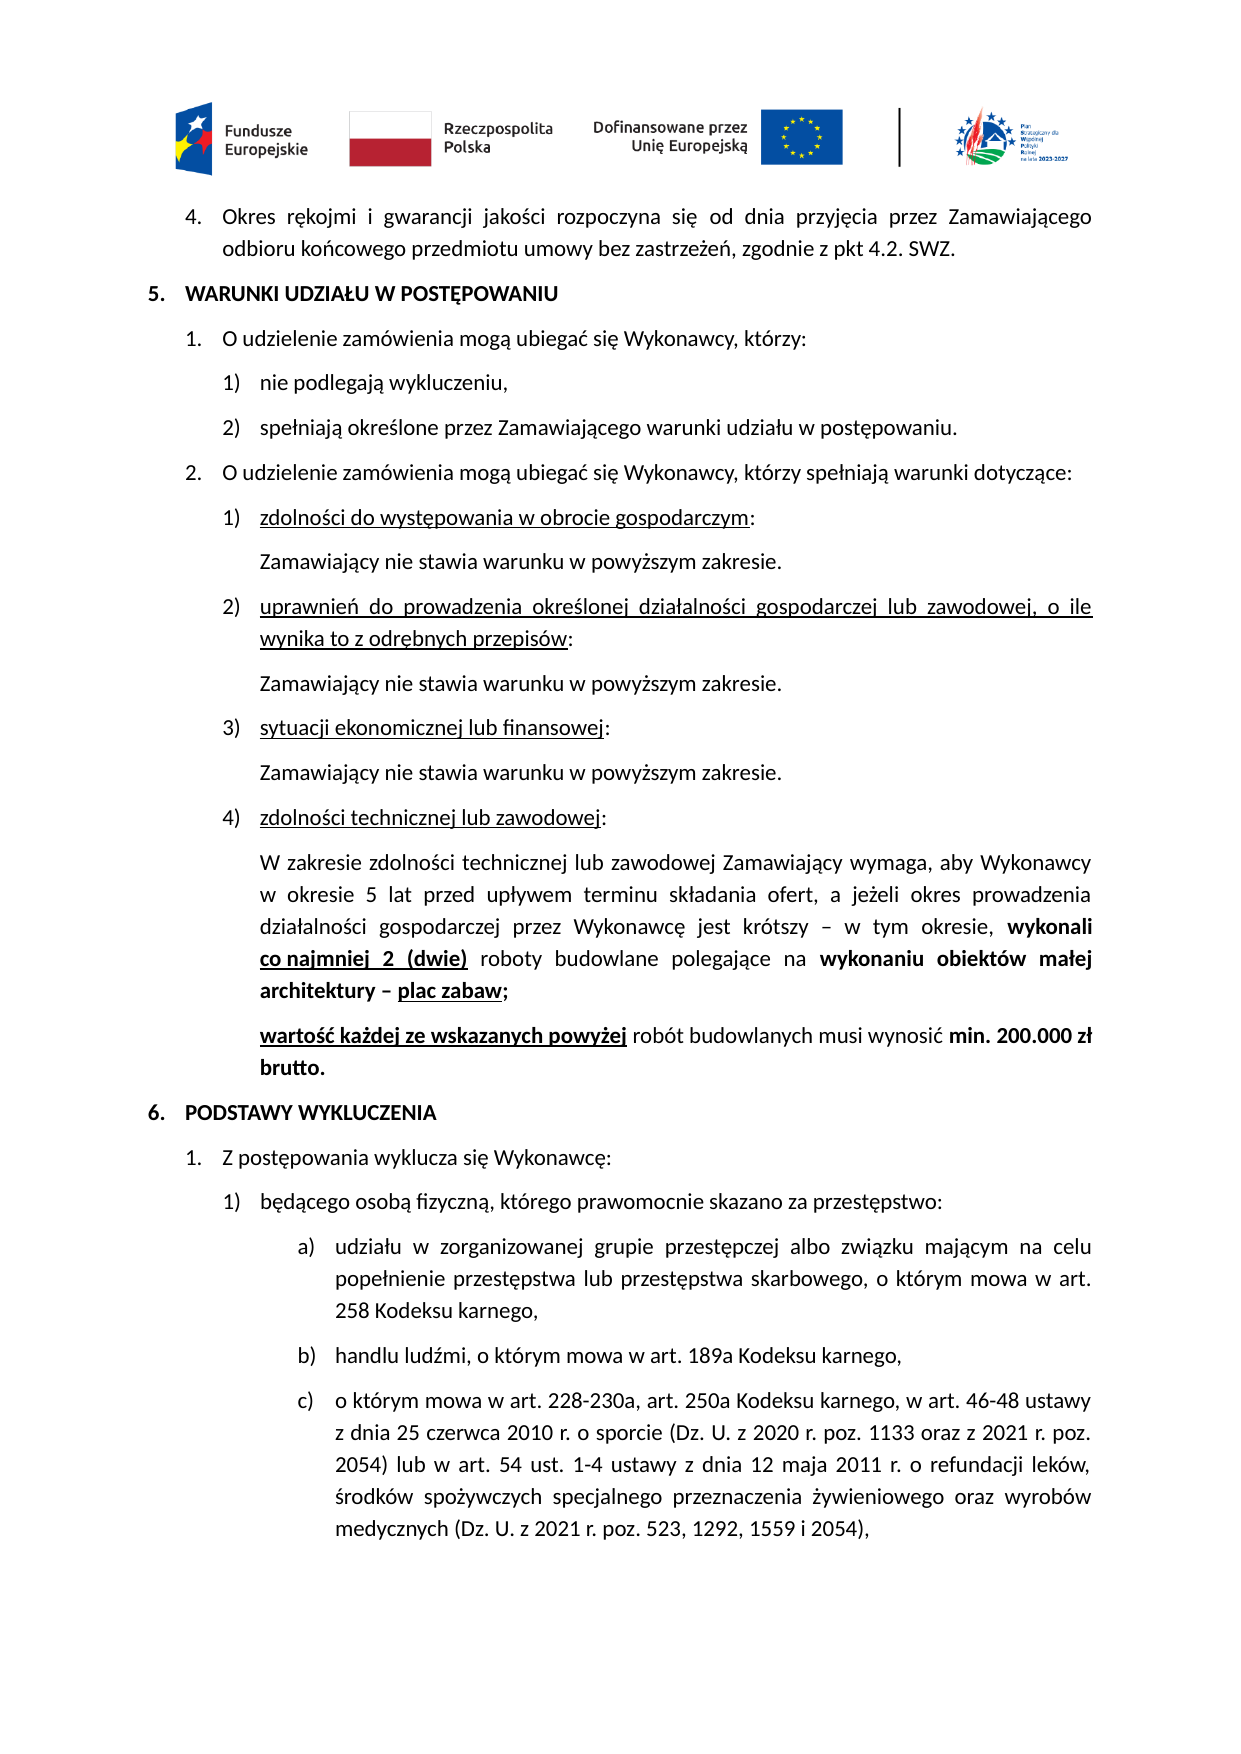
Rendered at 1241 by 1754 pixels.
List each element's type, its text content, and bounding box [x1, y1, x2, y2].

list zdolności do występowania w obrocie gospodarczym: [222, 503, 1093, 531]
list W zakresie zdolności technicznej lub zawodowej Zamawiający wymaga, aby Wykonawcy w okresie 5 lat przed upływem terminu składania ofert, a jeżeli okres prowadzenia działalności gospodarczej przez Wykonawcę jest krótszy – w tym okresie, wykonali co najmniej 2 (dwie) roboty budowlane polegające na wykonaniu obiektów małej architektury – plac zabaw; [259, 848, 1093, 1004]
list wartość każdej ze wskazanych powyżej robót budowlanych musi wynosić min. 200.000 zł brutto. [259, 1021, 1093, 1081]
list sytuacji ekonomicznej lub finansowej: [222, 713, 1093, 742]
list O udzielenie zamówienia mogą ubiegać się Wykonawcy, którzy spełniają warunki dotyczące: [185, 458, 1093, 486]
list uprawnień do prowadzenia określonej działalności gospodarczej lub zawodowej, o ile wynika to z odrębnych przepisów: [222, 592, 1093, 652]
list Zamawiający nie stawia warunku w powyższym zakresie. [259, 758, 1093, 786]
list handlu ludźmi, o którym mowa w art. 189a Kodeksu karnego, [297, 1341, 1093, 1369]
list Zamawiający nie stawia warunku w powyższym zakresie. [259, 547, 1093, 575]
list będącego osobą fizyczną, którego prawomocnie skazano za przestępstwo: [222, 1187, 1093, 1215]
list o którym mowa w art. 228-230a, art. 250a Kodeksu karnego, w art. 46-48 ustawy z dnia 25 czerwca 2010 r. o sporcie (Dz. U. z 2020 r. poz. 1133 oraz z 2021 r. poz. 2054) lub w art. 54 ust. 1-4 ustawy z dnia 12 maja 2011 r. o refundacji leków, środków spożywczych specjalnego przeznaczenia żywieniowego oraz wyrobów medycznych (Dz. U. z 2021 r. poz. 523, 1292, 1559 i 2054), [297, 1386, 1093, 1542]
list Z postępowania wyklucza się Wykonawcę: [185, 1143, 1093, 1171]
list nie podlegają wykluczeniu, [222, 368, 1093, 397]
list O udzielenie zamówienia mogą ubiegać się Wykonawcy, którzy: [185, 324, 1093, 352]
list Okres rękojmi i gwarancji jakości rozpoczyna się od dnia przyjęcia przez Zamawiającego odbioru końcowego przedmiotu umowy bez zastrzeżeń, zgodnie z pkt 4.2. SWZ. [185, 203, 1093, 262]
list Zamawiający nie stawia warunku w powyższym zakresie. [259, 669, 1093, 697]
list PODSTAWY WYKLUCZENIA [148, 1098, 1093, 1126]
picture [147, 73, 1093, 203]
list zdolności technicznej lub zawodowej: [222, 803, 1093, 831]
list WARUNKI UDZIAŁU W POSTĘPOWANIU [148, 279, 1093, 307]
list spełniają określone przez Zamawiającego warunki udziału w postępowaniu. [222, 413, 1093, 441]
list udziału w zorganizowanej grupie przestępczej albo związku mającym na celu popełnienie przestępstwa lub przestępstwa skarbowego, o którym mowa w art. 258 Kodeksu karnego, [297, 1232, 1093, 1324]
